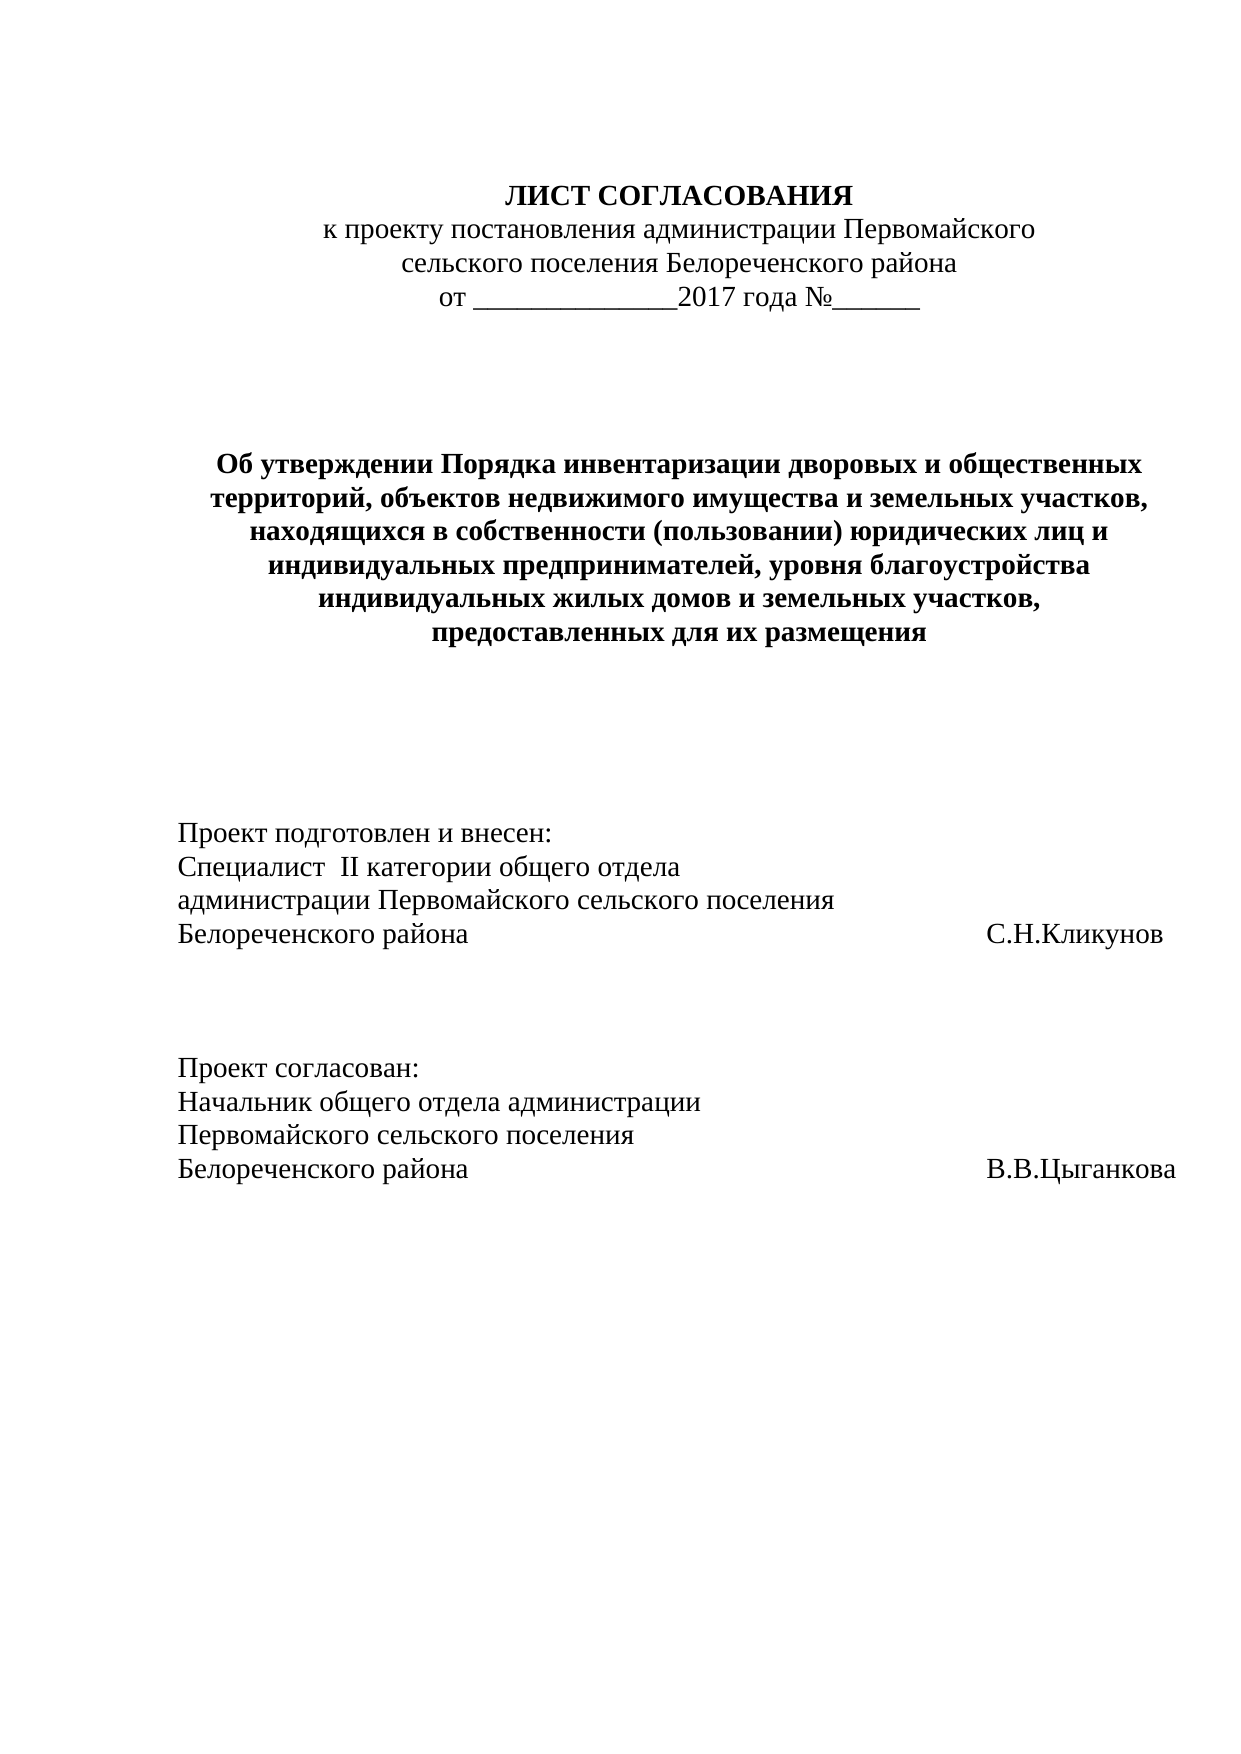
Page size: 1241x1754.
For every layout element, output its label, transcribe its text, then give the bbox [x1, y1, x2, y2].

text к проекту постановления администрации Первомайского [177, 212, 1181, 245]
text Проект согласован: [177, 1050, 1181, 1084]
text предоставленных для их размещения [177, 614, 1181, 648]
text Специалист II категории общего отдела [177, 849, 1181, 882]
text администрации Первомайского сельского поселения [177, 882, 1181, 916]
text Белореченского района В.В.Цыганкова [177, 1151, 1181, 1184]
text Первомайского сельского поселения [177, 1117, 1181, 1151]
text от ______________2017 года №______ [177, 279, 1181, 312]
text ЛИСТ СОГЛАСОВАНИЯ [177, 178, 1181, 212]
text Белореченского района С.Н.Кликунов [177, 916, 1181, 949]
text сельского поселения Белореченского района [177, 245, 1181, 279]
text Начальник общего отдела администрации [177, 1084, 1181, 1117]
text Об утверждении Порядка инвентаризации дворовых и общественных территорий, объектов недвижимого имущества и земельных участков, находящихся в собственности (пользовании) юридических лиц и индивидуальных предпринимателей, уровня благоустройства индивидуальных жилых домов и земельных участков, [177, 446, 1181, 614]
text Проект подготовлен и внесен: [177, 815, 1181, 849]
